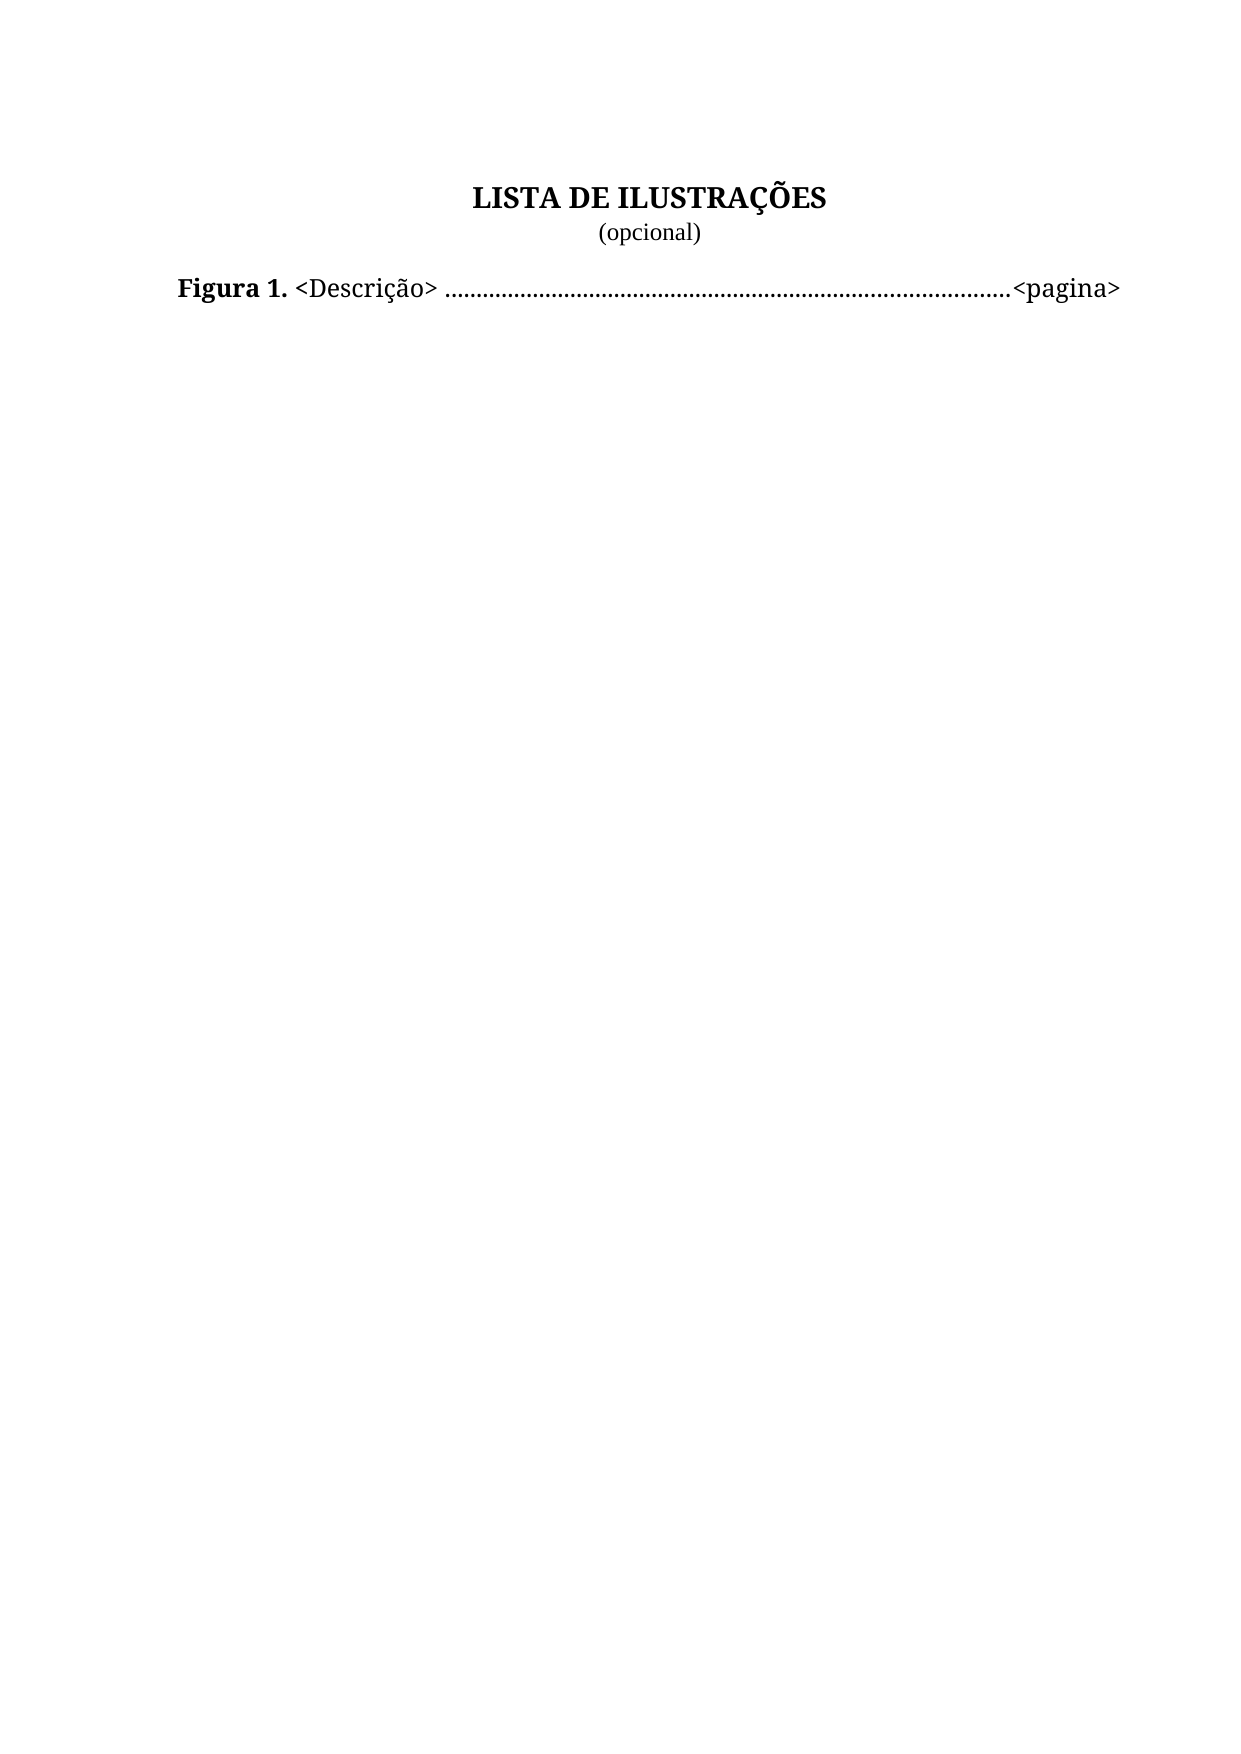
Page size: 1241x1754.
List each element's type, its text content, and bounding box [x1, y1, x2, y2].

text Figura 1. <Descrição> . <pagina> [177, 271, 1122, 305]
text (opcional) [177, 217, 1122, 246]
text LISTA DE ILUSTRAÇÕES [177, 177, 1122, 217]
